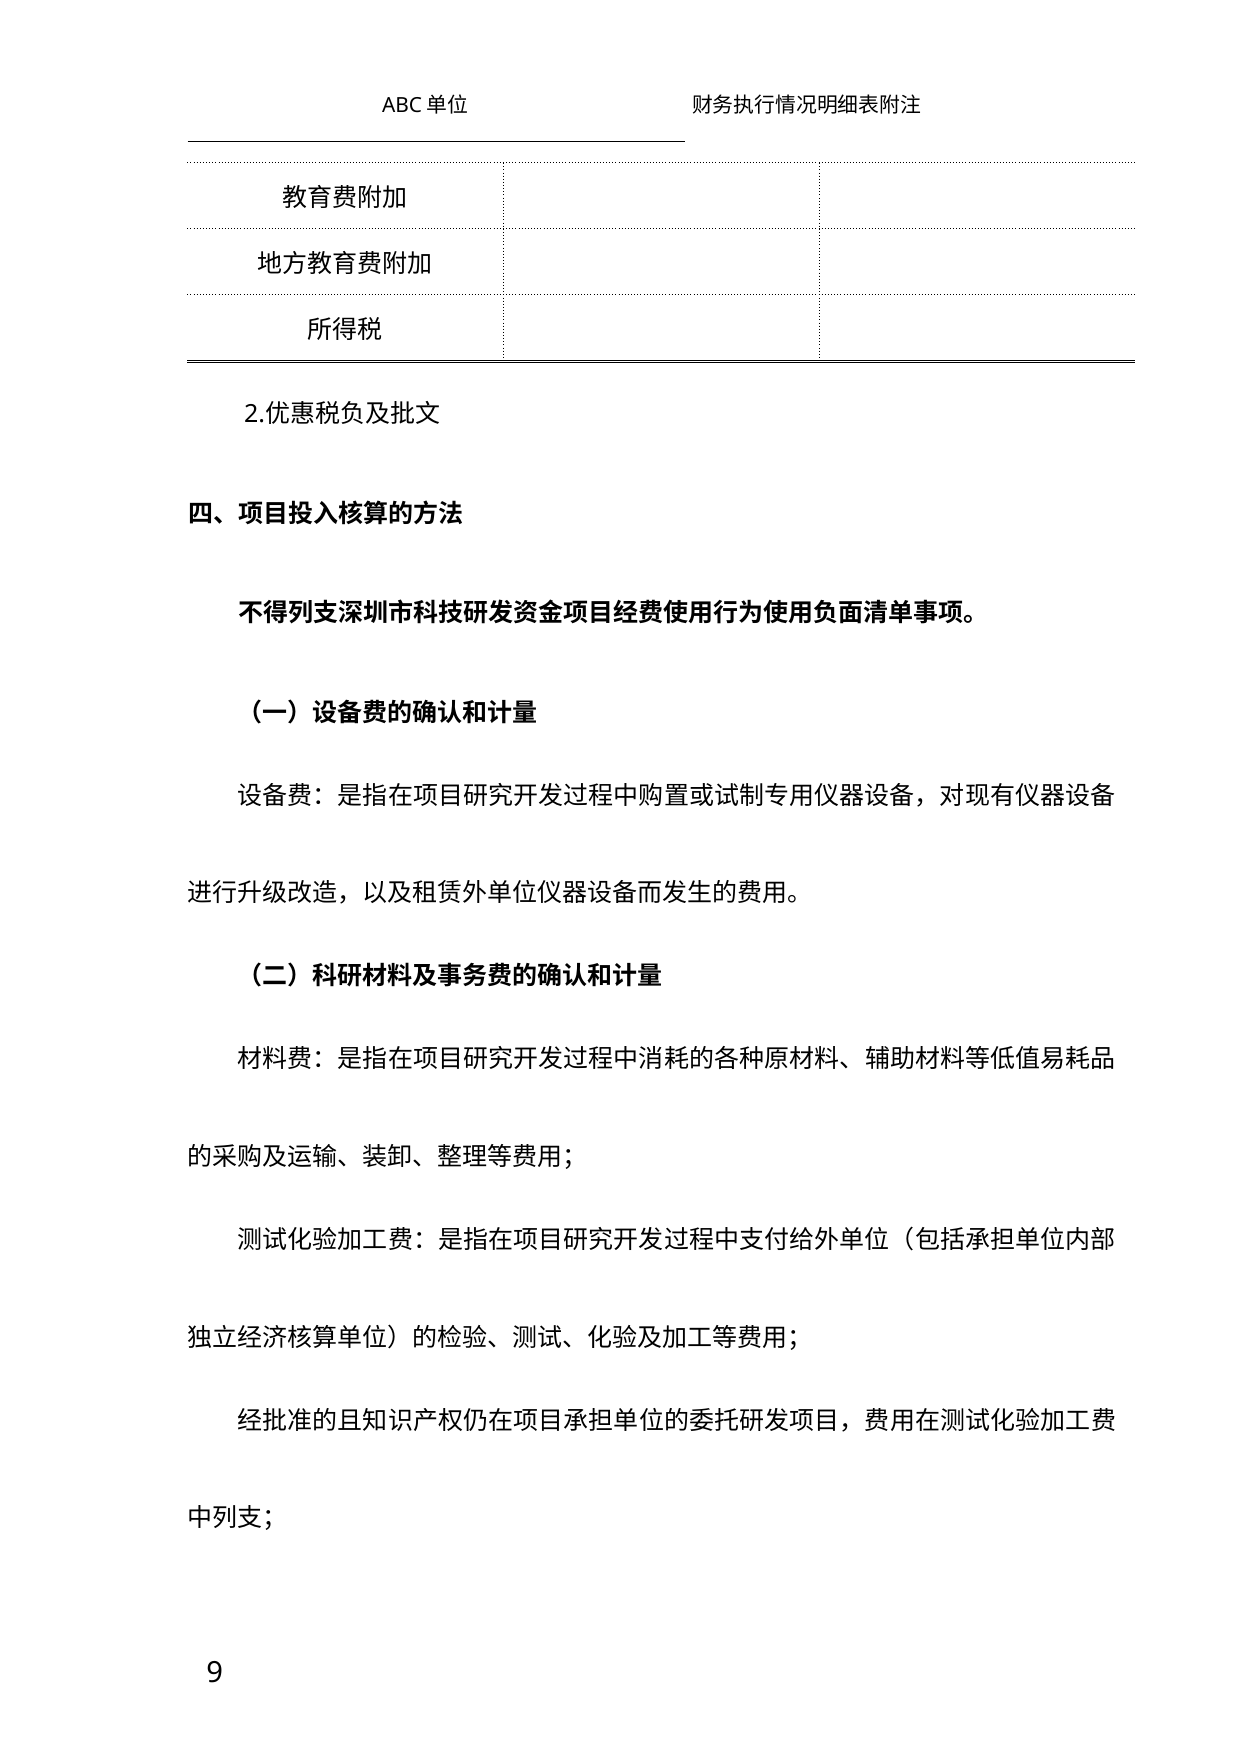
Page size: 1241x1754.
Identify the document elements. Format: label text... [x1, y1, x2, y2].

text 2.优惠税负及批文 [238, 379, 1065, 444]
table_cell [819, 228, 1135, 294]
text （二）科研材料及事务费的确认和计量 [187, 941, 1116, 1006]
table_cell 教育费附加 [187, 162, 503, 228]
text 材料费：是指在项目研究开发过程中消耗的各种原材料、辅助材料等低值易耗品的采购及运输、装卸、整理等费用； [187, 1024, 1116, 1187]
text 测试化验加工费：是指在项目研究开发过程中支付给外单位（包括承担单位内部独立经济核算单位）的检验、测试、化验及加工等费用； [187, 1205, 1116, 1368]
table_cell [503, 162, 819, 228]
text 四、项目投入核算的方法 [188, 479, 1065, 544]
table_cell 地方教育费附加 [187, 228, 503, 294]
table_cell [503, 228, 819, 294]
text 设备费：是指在项目研究开发过程中购置或试制专用仪器设备，对现有仪器设备进行升级改造，以及租赁外单位仪器设备而发生的费用。 [187, 761, 1116, 923]
table_cell 所得税 [187, 294, 503, 360]
text （一）设备费的确认和计量 [187, 678, 1116, 743]
text 不得列支深圳市科技研发资金项目经费使用行为使用负面清单事项。 [188, 578, 1065, 643]
table_cell [503, 294, 819, 360]
table_cell [819, 162, 1135, 228]
text 经批准的且知识产权仍在项目承担单位的委托研发项目，费用在测试化验加工费中列支； [187, 1386, 1116, 1548]
table_cell [819, 294, 1135, 360]
